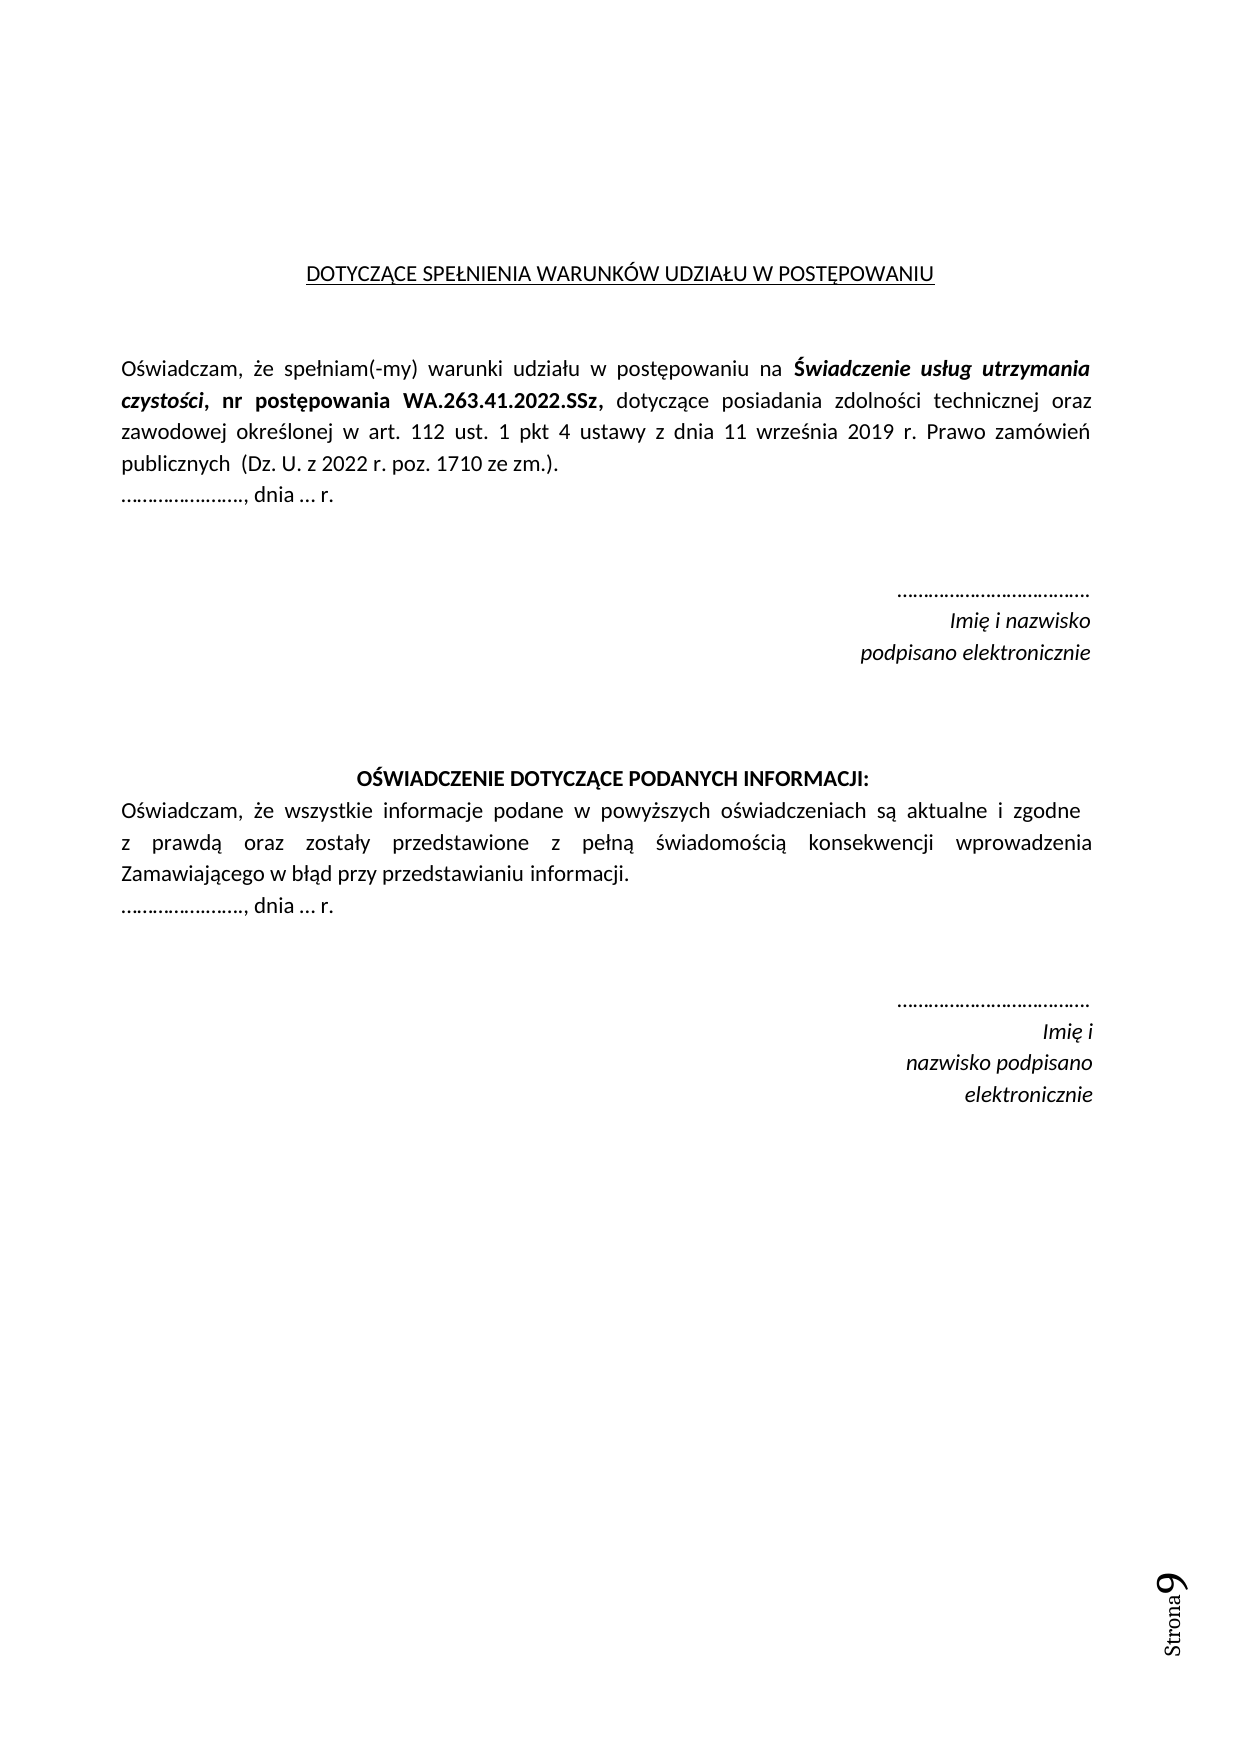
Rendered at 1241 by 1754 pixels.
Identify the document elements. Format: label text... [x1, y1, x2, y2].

text …………….……., dnia … r. [121, 891, 1105, 919]
text DOTYCZĄCE SPEŁNIENIA WARUNKÓW UDZIAŁU W POSTĘPOWANIU [199, 259, 1041, 287]
text ………………………………. [121, 575, 1093, 603]
text Imię i nazwisko podpisano elektronicznie [863, 1017, 1093, 1108]
subtitle OŚWIADCZENIE DOTYCZĄCE PODANYCH INFORMACJI: [121, 764, 1105, 792]
text …………….……., dnia … r. [121, 480, 1105, 508]
text Oświadczam, że spełniam(-my) warunki udziału w postępowaniu na Świadczenie usług utrzymania czystości, nr postępowania WA.263.41.2022.SSz, dotyczące posiadania zdolności technicznej oraz zawodowej określonej w art. 112 ust. 1 pkt 4 ustawy z dnia 11 września 2019 r. Prawo zamówień publicznych (Dz. U. z 2022 r. poz. 1710 ze zm.). [121, 354, 1093, 477]
text Imię i nazwisko [121, 607, 1093, 635]
text ………………………………. [121, 985, 1093, 1013]
text podpisano elektronicznie [121, 638, 1093, 666]
text Oświadczam, że wszystkie informacje podane w powyższych oświadczeniach są aktualne i zgodne z prawdą oraz zostały przedstawione z pełną świadomością konsekwencji wprowadzenia Zamawiającego w błąd przy przedstawianiu informacji. [121, 796, 1093, 887]
